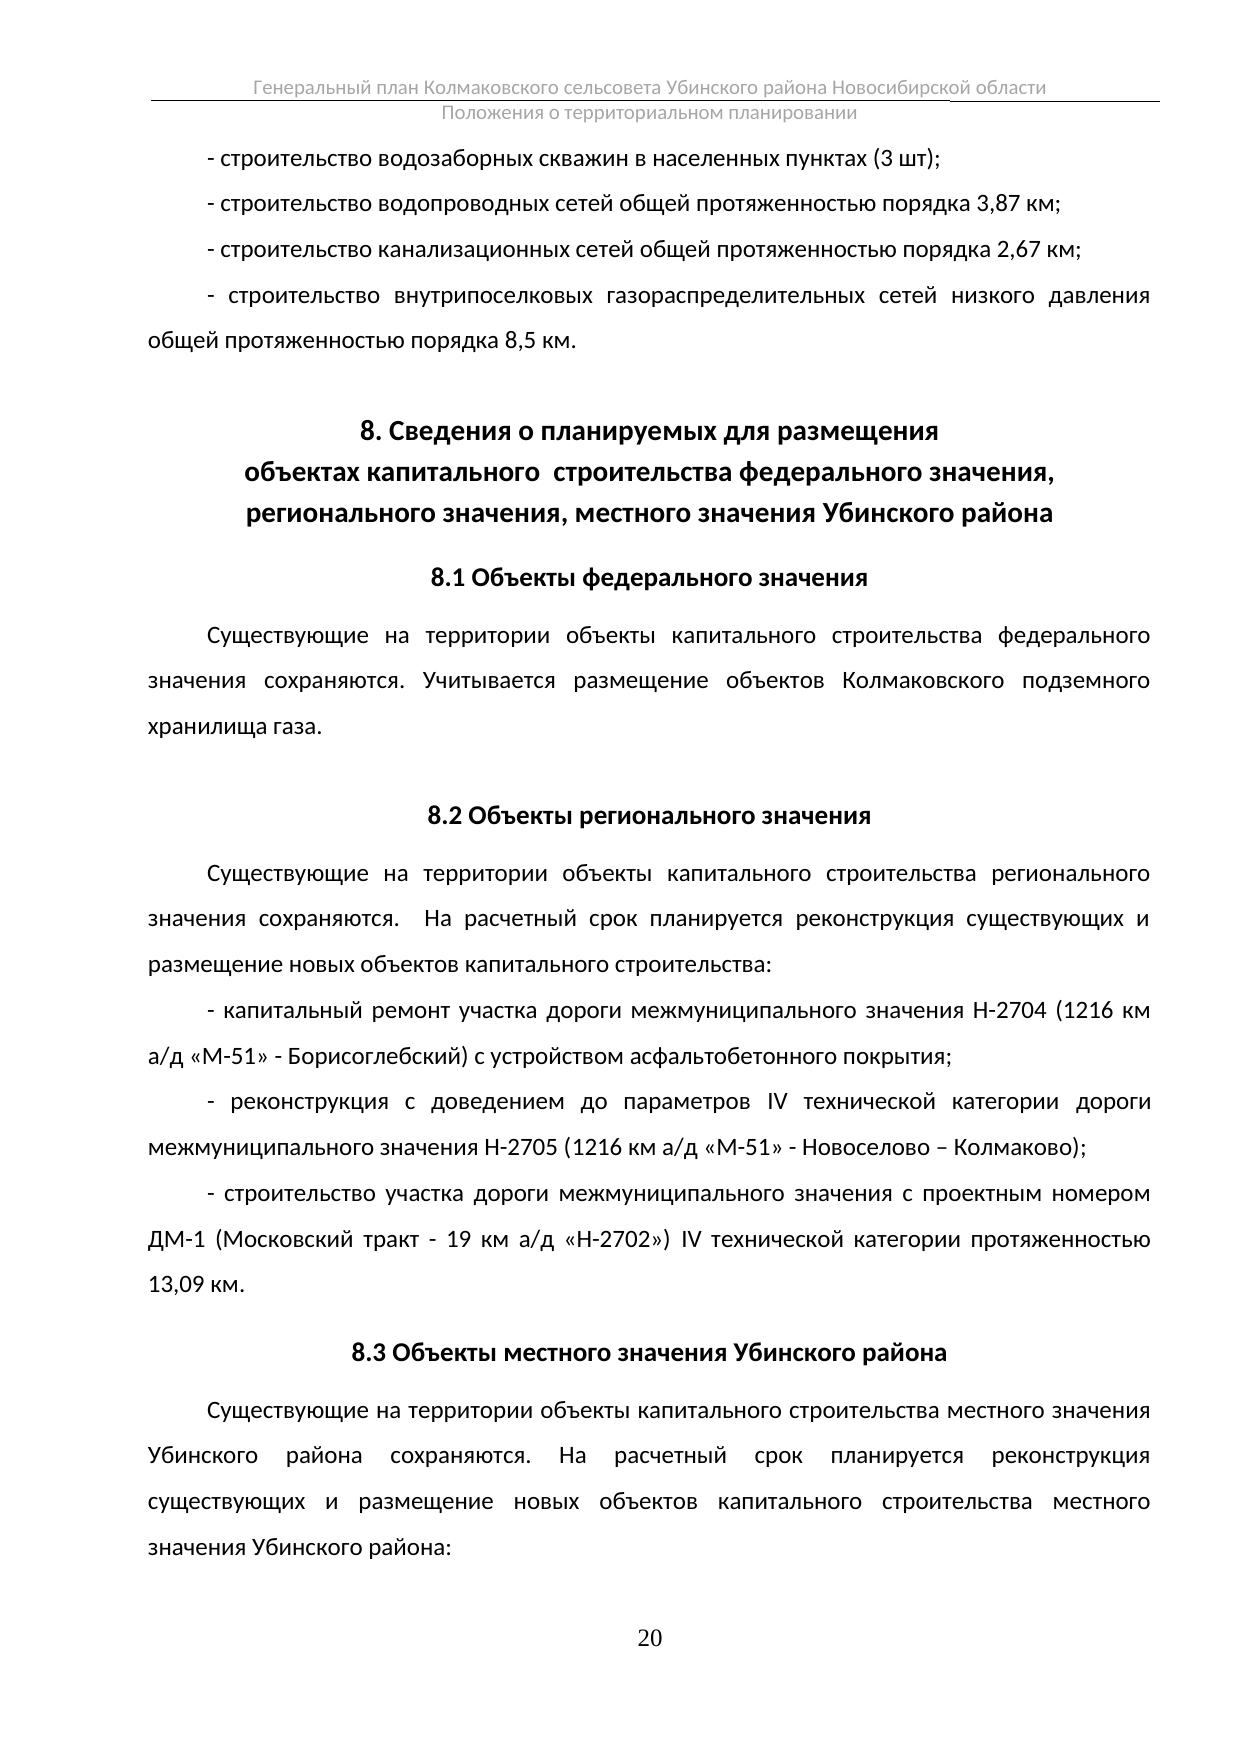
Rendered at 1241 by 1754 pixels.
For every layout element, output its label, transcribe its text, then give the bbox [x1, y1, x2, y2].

text - реконструкция с доведением до параметров IV технической категории дороги межмуниципального значения Н-2705 (1216 км а/д «М-51» - Новоселово – Колмаково); [148, 1086, 1152, 1162]
text Существующие на территории объекты капитального строительства федерального значения сохраняются. Учитывается размещение объектов Колмаковского подземного хранилища газа. [148, 619, 1152, 741]
subtitle 8.2 Объекты регионального значения [148, 798, 1152, 831]
subtitle 8. Сведения о планируемых для размещения объектах капитального строительства федерального значения, регионального значения, местного значения Убинского района [148, 412, 1152, 530]
text - строительство участка дороги межмуниципального значения с проектным номером ДМ-1 (Московский тракт - 19 км а/д «Н-2702») IV технической категории протяженностью 13,09 км. [148, 1177, 1152, 1299]
text Существующие на территории объекты капитального строительства регионального значения сохраняются. На расчетный срок планируется реконструкция существующих и размещение новых объектов капитального строительства: [148, 857, 1152, 979]
subtitle 8.3 Объекты местного значения Убинского района [148, 1335, 1152, 1368]
text - строительство внутрипоселковых газораспределительных сетей низкого давления общей протяженностью порядка 8,5 км. [148, 279, 1152, 355]
text - строительство канализационных сетей общей протяженностью порядка 2,67 км; [148, 233, 1152, 264]
text Существующие на территории объекты капитального строительства местного значения Убинского района сохраняются. На расчетный срок планируется реконструкция существующих и размещение новых объектов капитального строительства местного значения Убинского района: [148, 1394, 1152, 1561]
subtitle 8.1 Объекты федерального значения [148, 560, 1152, 593]
text - капитальный ремонт участка дороги межмуниципального значения Н-2704 (1216 км а/д «М-51» - Борисоглебский) с устройством асфальтобетонного покрытия; [148, 994, 1152, 1070]
text - строительство водопроводных сетей общей протяженностью порядка 3,87 км; [148, 187, 1152, 218]
text - строительство водозаборных скважин в населенных пунктах (3 шт); [148, 142, 1152, 172]
